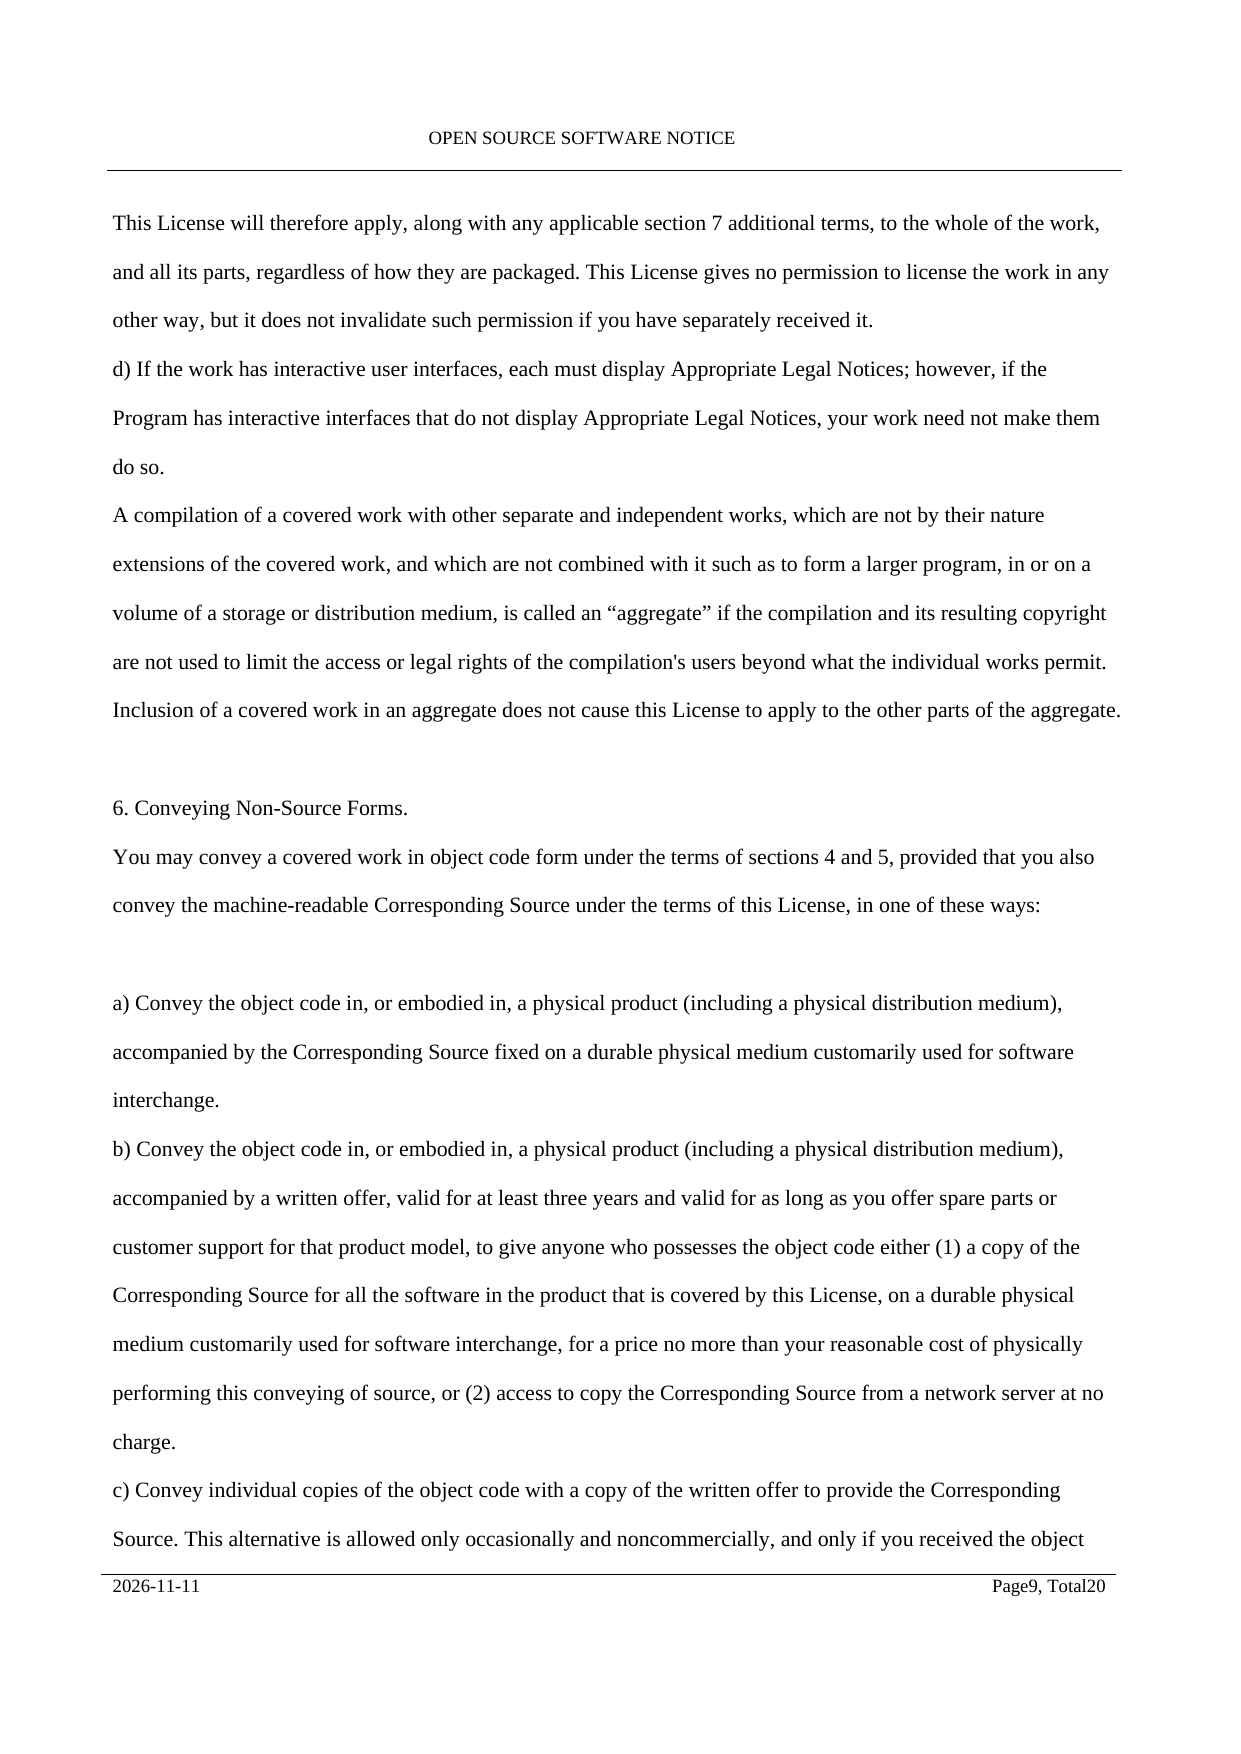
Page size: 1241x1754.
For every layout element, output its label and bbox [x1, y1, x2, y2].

text [112, 206, 1128, 1555]
